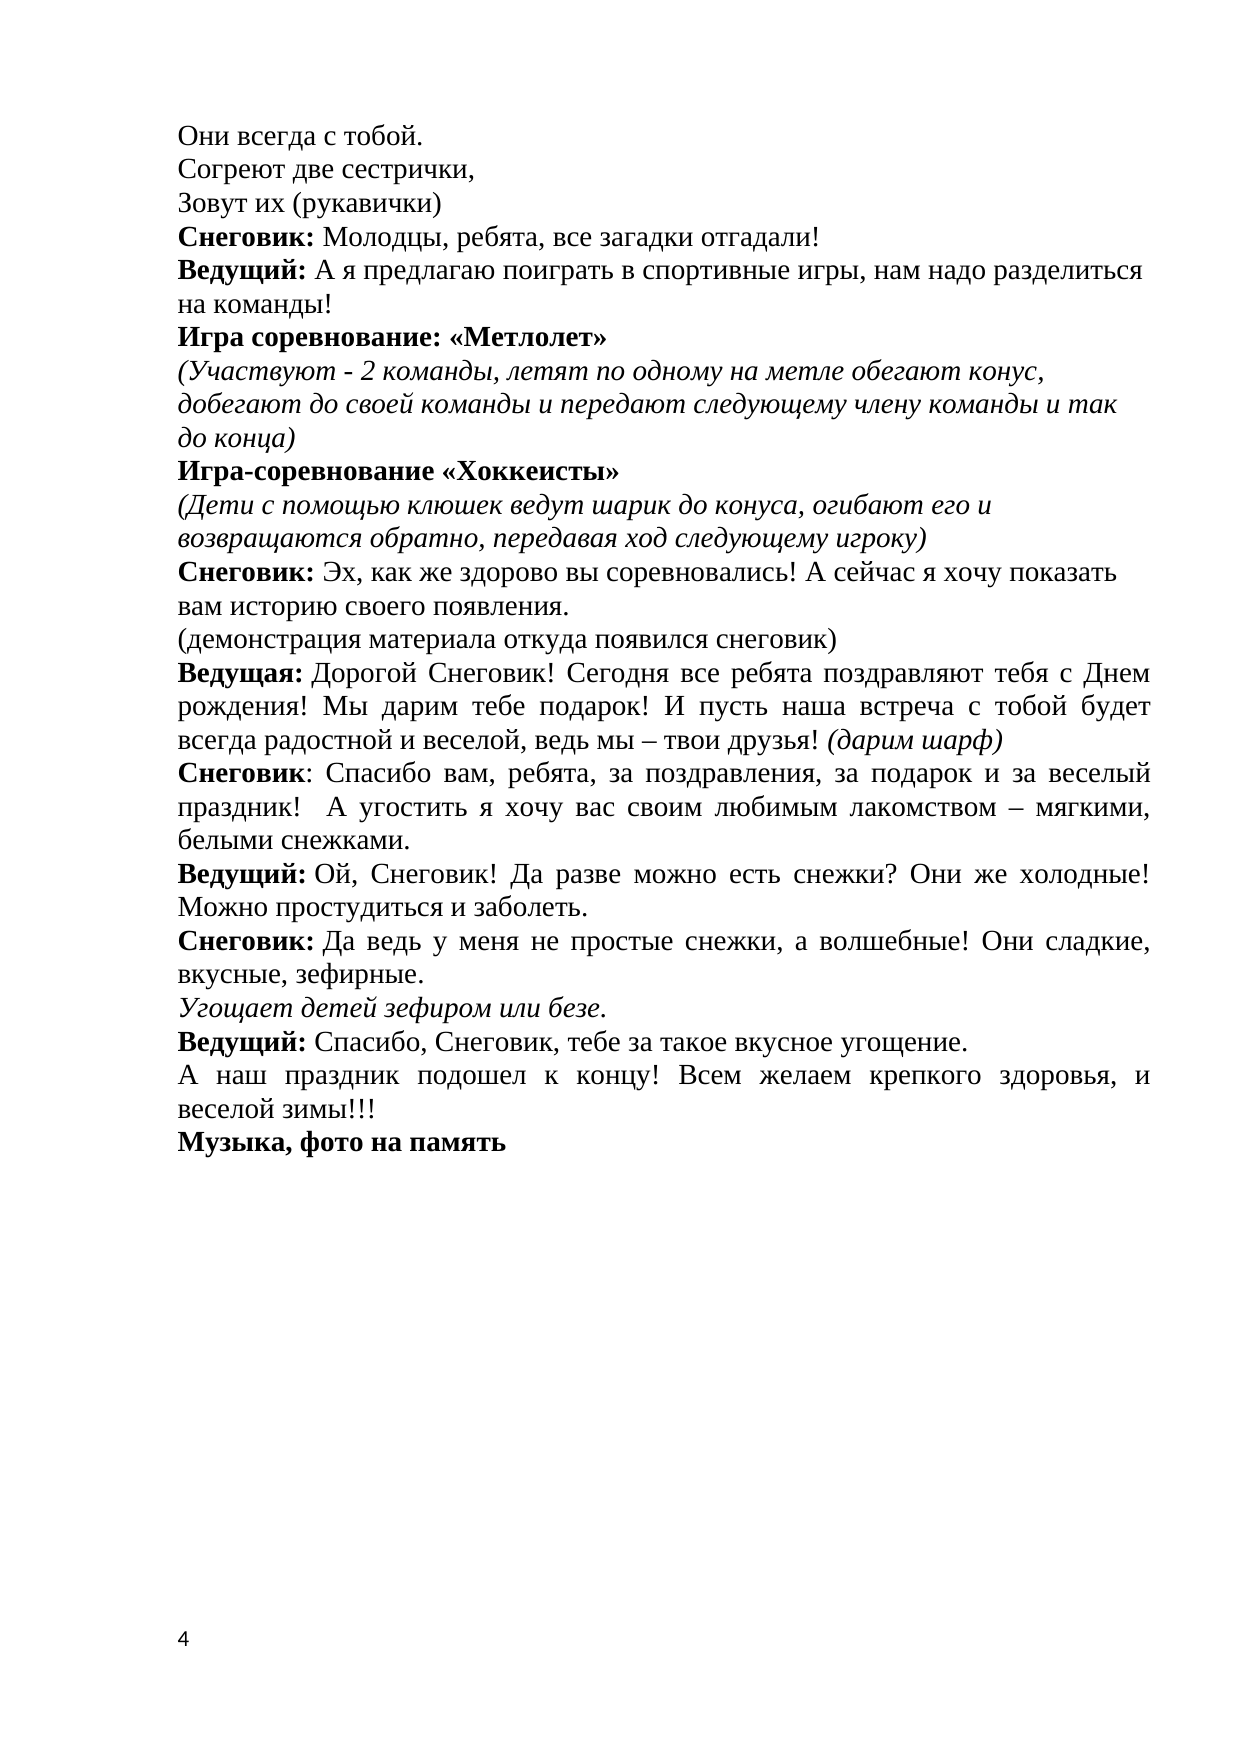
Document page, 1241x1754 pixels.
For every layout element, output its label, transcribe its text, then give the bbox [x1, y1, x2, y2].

text Снеговик: Спасибо вам, ребята, за поздравления, за подарок и за веселый праздник! А угостить я хочу вас своим любимым лакомством – мягкими, белыми снежками. [177, 755, 1152, 856]
text А наш праздник подошел к концу! Всем желаем крепкого здоровья, и веселой зимы!!! [177, 1057, 1152, 1124]
text Ведущая: Дорогой Снеговик! Сегодня все ребята поздравляют тебя с Днем рождения! Мы дарим тебе подарок! И пусть наша встреча с тобой будет всегда радостной и веселой, ведь мы – твои друзья! (дарим шарф) [177, 655, 1152, 755]
text Игра соревнование: «Метлолет» (Участвуют - 2 команды, летят по одному на метле обегают конус, добегают до своей команды и передают следующему члену команды и так до конца) [177, 319, 1152, 453]
text Угощает детей зефиром или безе. [177, 990, 1152, 1024]
text Снеговик: Да ведь у меня не простые снежки, а волшебные! Они сладкие, вкусные, зефирные. [177, 923, 1152, 990]
text Ведущий: А я предлагаю поиграть в спортивные игры, нам надо разделиться на команды! [177, 252, 1152, 319]
text Ведущий: Спасибо, Снеговик, тебе за такое вкусное угощение. [177, 1024, 1152, 1057]
text (Дети с помощью клюшек ведут шарик до конуса, огибают его и возвращаются обратно, передавая ход следующему игроку) Снеговик: Эх, как же здорово вы соревновались! А сейчас я хочу показать вам историю своего появления. [177, 487, 1152, 621]
text Ведущий: Ой, Снеговик! Да разве можно есть снежки? Они же холодные! Можно простудиться и заболеть. [177, 856, 1152, 923]
text Музыка, фото на память [177, 1124, 1152, 1158]
text (демонстрация материала откуда появился снеговик) [177, 621, 1152, 655]
text Игра-соревнование «Хоккеисты» [177, 453, 1152, 487]
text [177, 118, 1152, 252]
